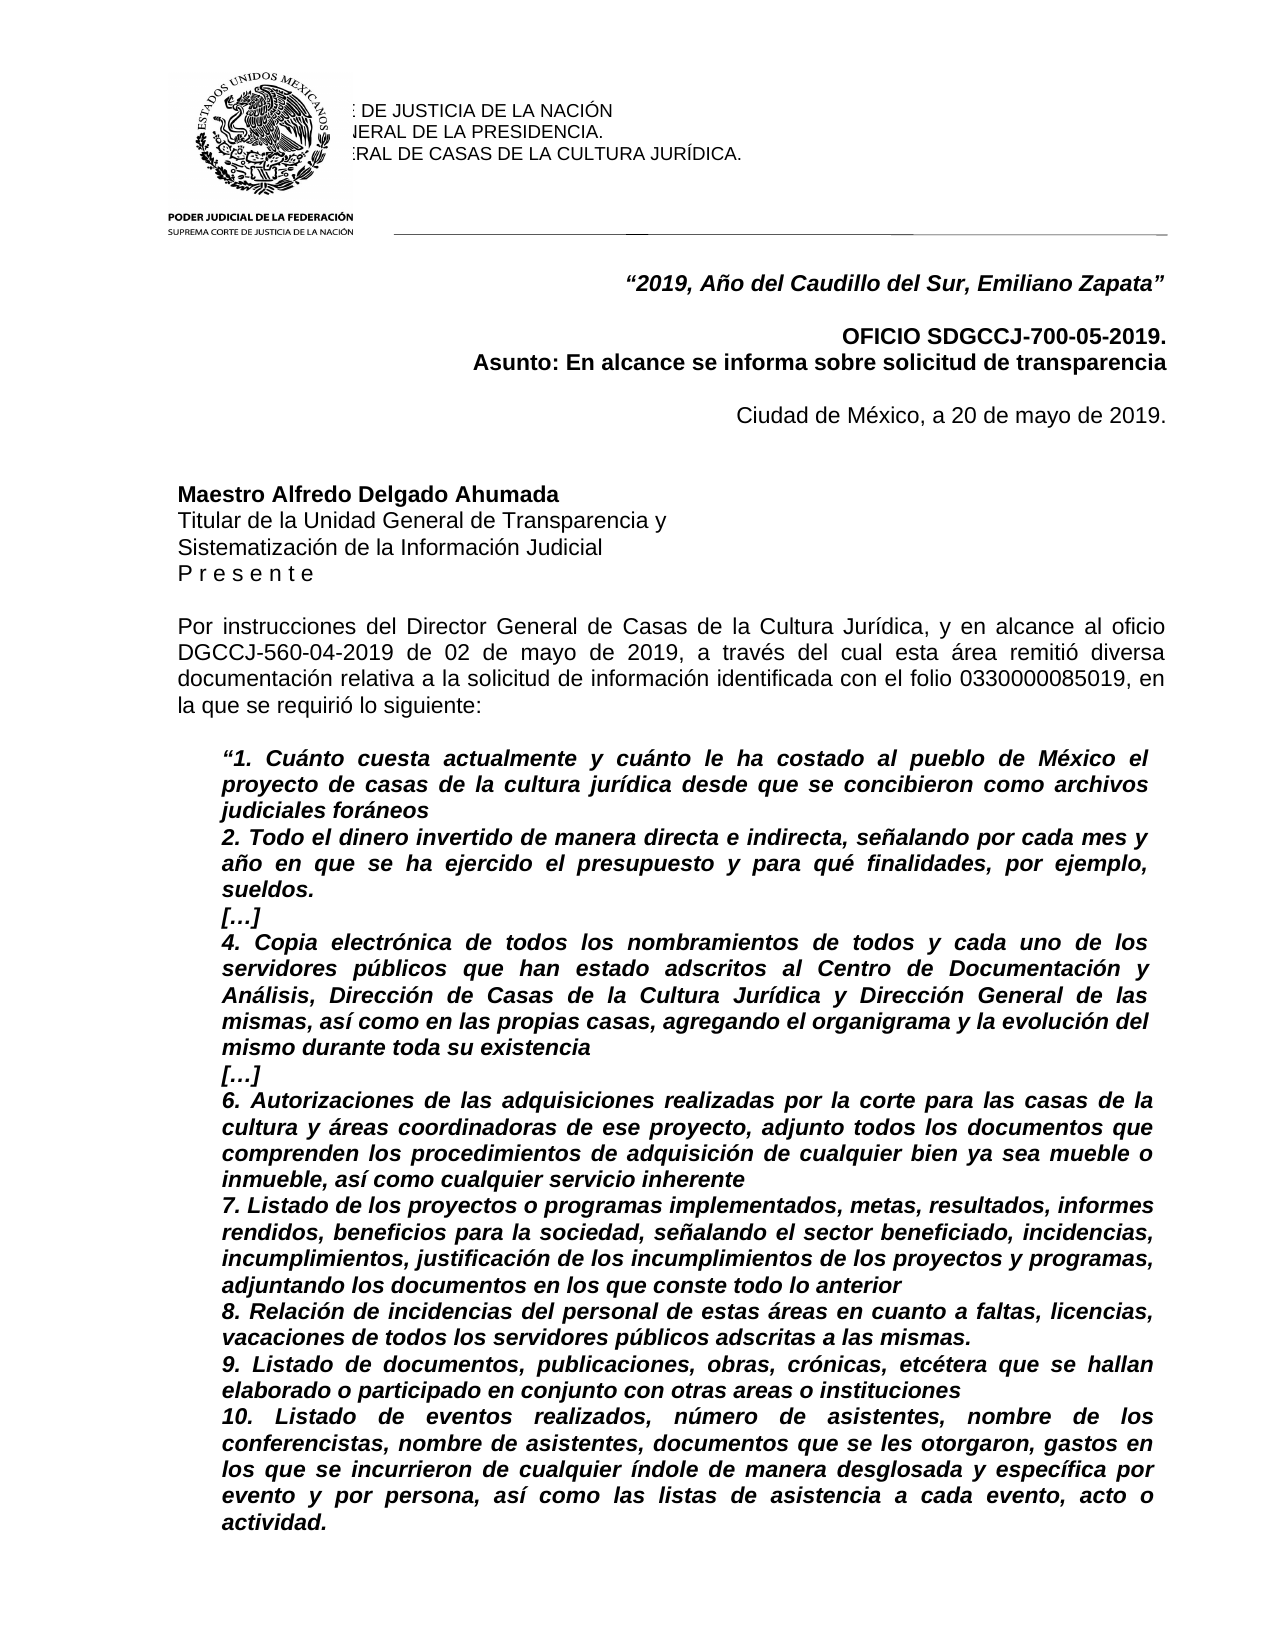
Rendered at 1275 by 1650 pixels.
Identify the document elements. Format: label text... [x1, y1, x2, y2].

text Titular de la Unidad General de Transparencia y [177, 507, 1167, 534]
text 10. Listado de eventos realizados, número de asistentes, nombre de los conferencistas, nombre de asistentes, documentos que se les otorgaron, gastos en los que se incurrieron de cualquier índole de manera desglosada y específica por evento y por persona, así como las listas de asistencia a cada evento, acto o actividad. [222, 1403, 1157, 1535]
text Maestro Alfredo Delgado Ahumada [177, 481, 1157, 507]
picture [168, 72, 353, 235]
text […] [222, 903, 1152, 929]
text “2019, Año del Caudillo del Sur, Emiliano Zapata” [148, 270, 1167, 296]
text Sistematización de la Información Judicial [177, 534, 1167, 560]
text 2. Todo el dinero invertido de manera directa e indirecta, señalando por cada mes y año en que se ha ejercido el presupuesto y para qué finalidades, por ejemplo, sueldos. [222, 823, 1152, 903]
text […] [222, 1061, 1152, 1087]
text Ciudad de México, a 20 de mayo de 2019. [177, 402, 1167, 428]
text P r e s e n t e [177, 560, 1167, 586]
text 9. Listado de documentos, publicaciones, obras, crónicas, etcétera que se hallan elaborado o participado en conjunto con otras areas o instituciones [222, 1351, 1157, 1403]
text 6. Autorizaciones de las adquisiciones realizadas por la corte para las casas de la cultura y áreas coordinadoras de ese proyecto, adjunto todos los documentos que comprenden los procedimientos de adquisición de cualquier bien ya sea mueble o inmueble, así como cualquier servicio inherente [222, 1087, 1157, 1192]
text 8. Relación de incidencias del personal de estas áreas en cuanto a faltas, licencias, vacaciones de todos los servidores públicos adscritas a las mismas. [222, 1298, 1157, 1351]
text 7. Listado de los proyectos o programas implementados, metas, resultados, informes rendidos, beneficios para la sociedad, señalando el sector beneficiado, incidencias, incumplimientos, justificación de los incumplimientos de los proyectos y programas, adjuntando los documentos en los que conste todo lo anterior [222, 1192, 1157, 1298]
text Por instrucciones del Director General de Casas de la Cultura Jurídica, y en alcance al oficio DGCCJ-560-04-2019 de 02 de mayo de 2019, a través del cual esta área remitió diversa documentación relativa a la solicitud de información identificada con el folio 0330000085019, en la que se requirió lo siguiente: [177, 613, 1166, 718]
text 4. Copia electrónica de todos los nombramientos de todos y cada uno de los servidores públicos que han estado adscritos al Centro de Documentación y Análisis, Dirección de Casas de la Cultura Jurídica y Dirección General de las mismas, así como en las propias casas, agregando el organigrama y la evolución del mismo durante toda su existencia [222, 929, 1152, 1061]
text “1. Cuánto cuesta actualmente y cuánto le ha costado al pueblo de México el proyecto de casas de la cultura jurídica desde que se concibieron como archivos judiciales foráneos [222, 744, 1152, 823]
text Asunto: En alcance se informa sobre solicitud de transparencia [148, 349, 1167, 376]
text OFICIO SDGCCJ-700-05-2019. [148, 323, 1167, 349]
